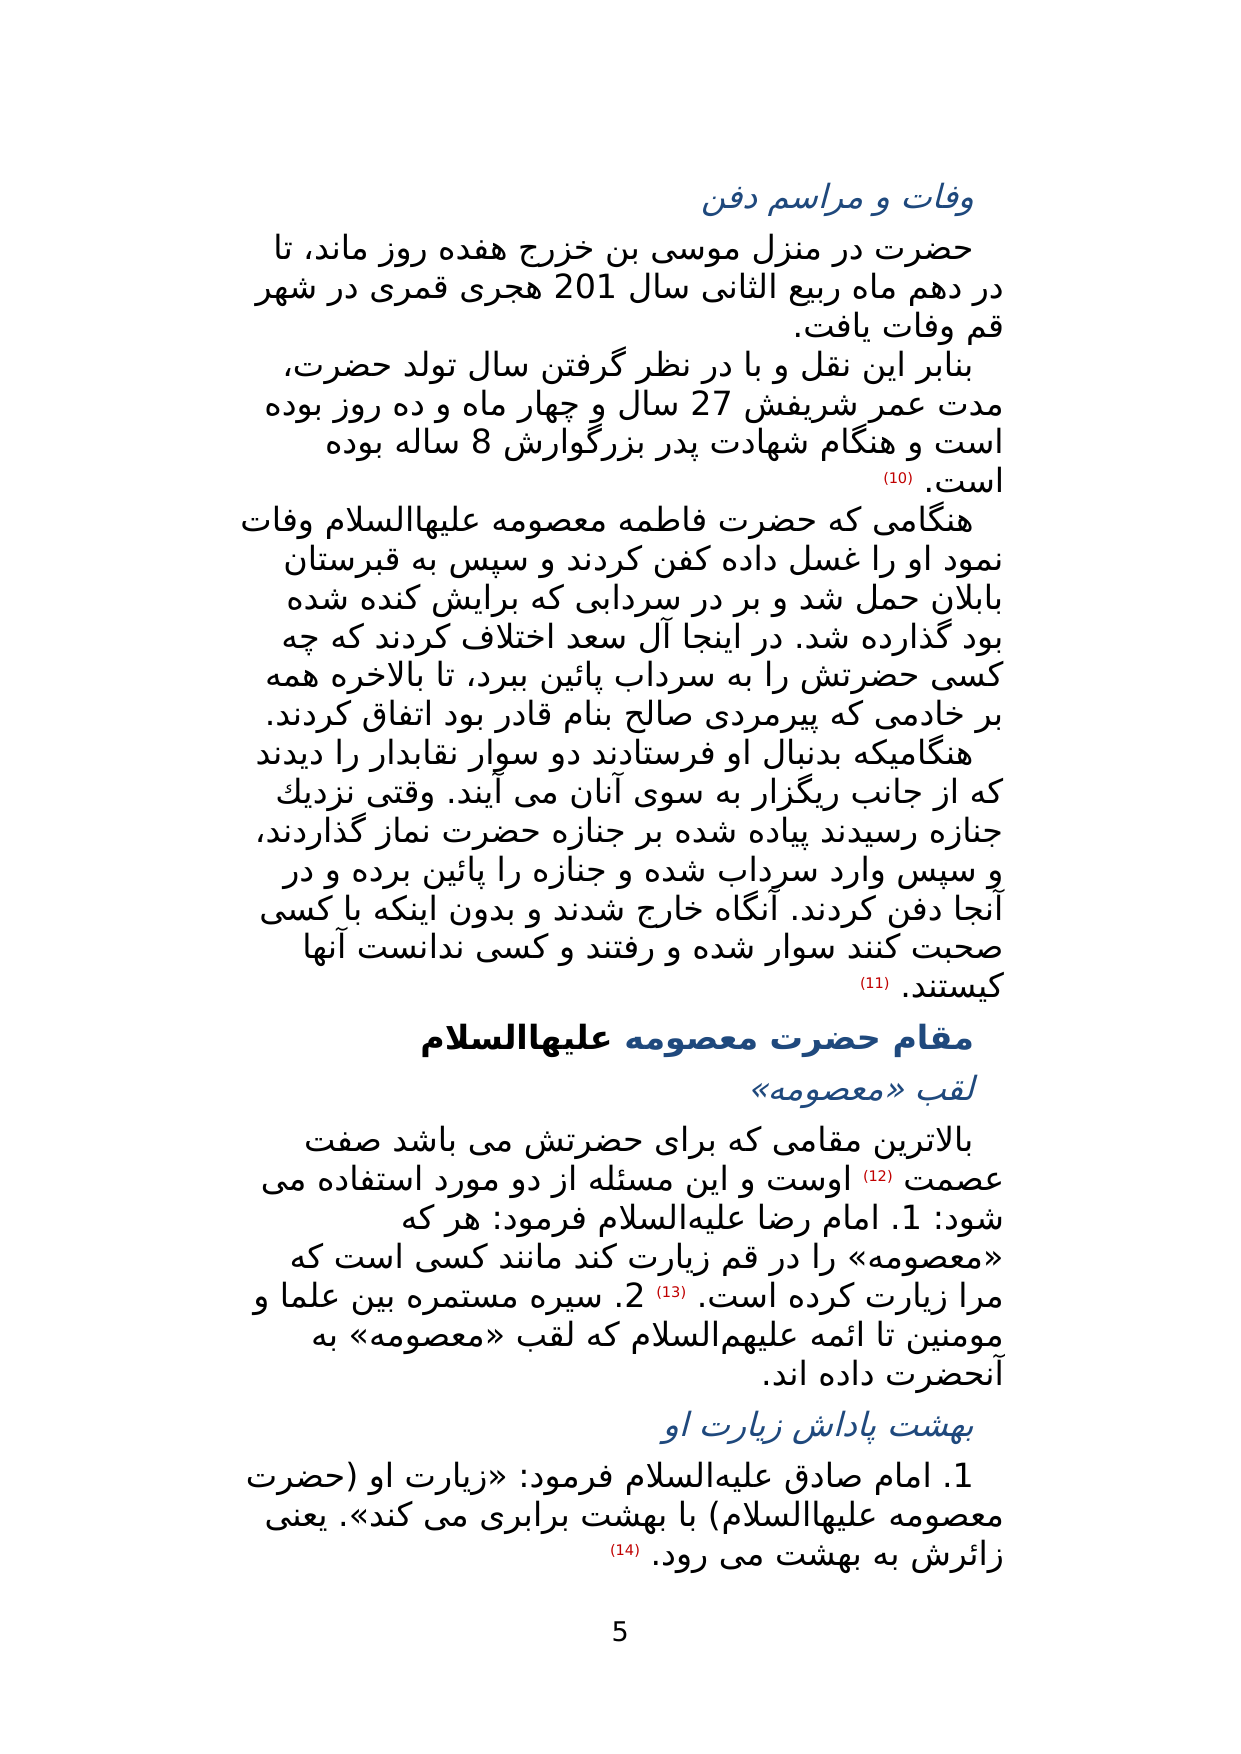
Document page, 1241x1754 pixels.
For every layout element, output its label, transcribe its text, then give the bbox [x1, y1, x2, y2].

text بنابر اين نقل و با در نظر گرفتن سال تولد حضرت، مدت عمر شريفش 27 سال و چهار ماه و ده روز بوده است و هنگام شهادت پدر بزرگوارش 8 ساله بوده است. (10) [236, 345, 1004, 501]
subtitle لقب «معصومه» [236, 1069, 1004, 1108]
text هنگاميكه بدنبال او فرستادند دو سوار نقابدار را ديدند كه از جانب ريگزار به سوى آنان مى آيند. وقتى نزديك جنازه رسيدند پياده شده بر جنازه حضرت نماز گذاردند، و سپس وارد سرداب شده و جنازه را پائين برده و در آنجا دفن كردند. آنگاه خارج شدند و بدون اينكه با كسى صحبت كنند سوار شده و رفتند و كسى ندانست آنها كيستند. (11) [236, 734, 1004, 1006]
text حضرت در منزل موسى بن خزرج هفده روز ماند، تا در دهم ماه ربيع الثانى سال 201 هجرى قمرى در شهر قم وفات يافت. [236, 228, 1004, 345]
text هنگامى كه حضرت فاطمه معصومه عليها‌السلام وفات نمود او را غسل داده كفن كردند و سپس به قبرستان بابلان حمل شد و بر در سردابى كه برايش كنده شده بود گذارده شد. در اينجا آل سعد اختلاف كردند كه چه كسى حضرتش را به سرداب پائين ببرد، تا بالاخره همه بر خادمى كه پيرمردى صالح بنام قادر بود اتفاق كردند. [236, 501, 1004, 734]
subtitle مقام حضرت معصومه عليها‌السلام [236, 1018, 1004, 1057]
text بالاترين مقامى كه براى حضرتش مى باشد صفت عصمت (12) اوست و اين مسئله از دو مورد استفاده مى شود: 1. امام رضا عليه‌السلام فرمود: هر كه «معصومه» را در قم زيارت كند مانند كسى است كه مرا زيارت كرده است. (13) 2. سيره مستمره بين علما و مومنين تا ائمه عليهم‌السلام كه لقب «معصومه» به آنحضرت داده اند. [236, 1121, 1004, 1393]
subtitle بهشت پاداش زيارت او [236, 1405, 1004, 1444]
text 1. امام صادق عليه‌السلام فرمود: «زيارت او (حضرت معصومه عليها‌السلام) با بهشت برابرى مى كند». يعنى زائرش به بهشت مى رود. (14) [236, 1457, 1004, 1573]
subtitle وفات و مراسم دفن [236, 177, 1004, 216]
